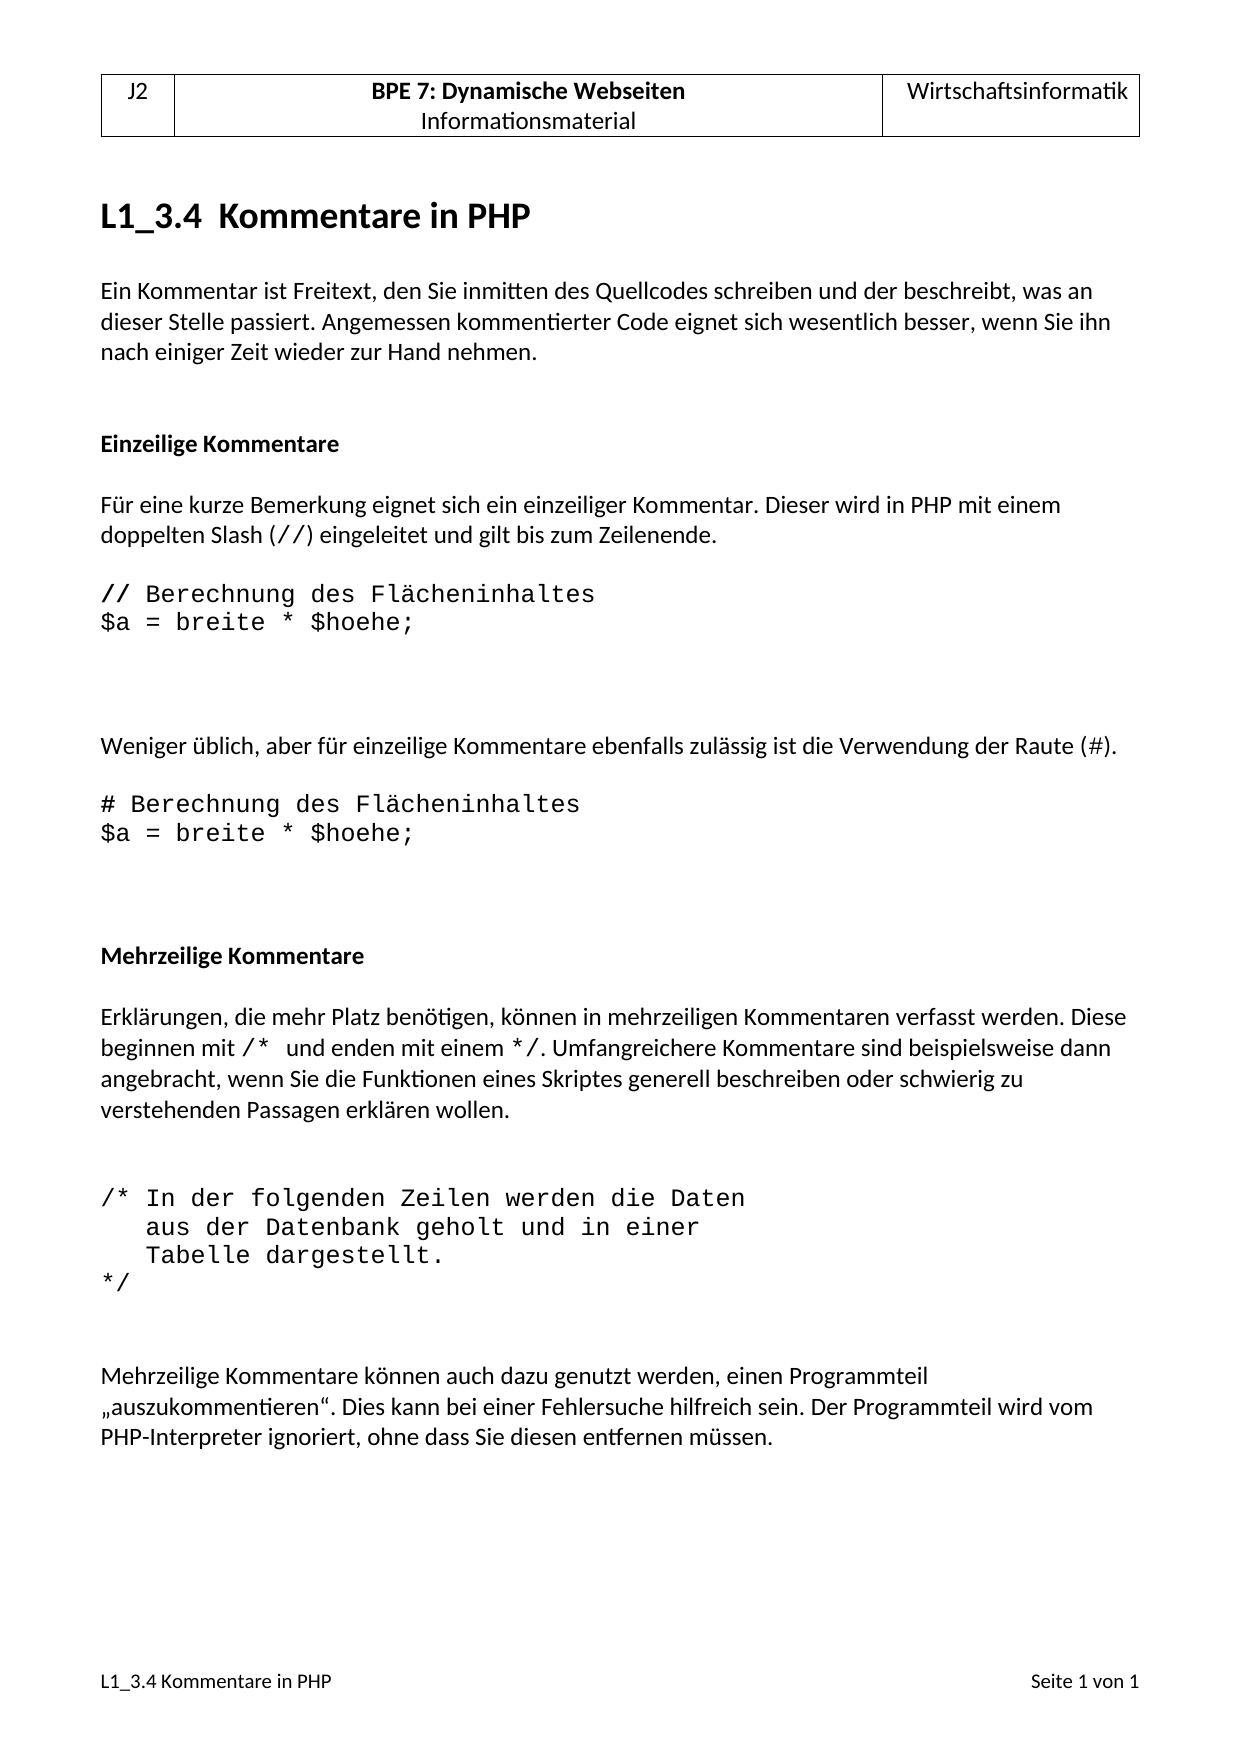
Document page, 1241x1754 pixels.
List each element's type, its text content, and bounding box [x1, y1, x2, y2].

text $a = breite * $hoehe; [100, 820, 1140, 879]
text // Berechnung des Flächeninhaltes [100, 582, 1140, 610]
text Für eine kurze Bemerkung eignet sich ein einzeiliger Kommentar. Dieser wird in PHP mit einem doppelten Slash (//) eingeleitet und gilt bis zum Zeilenende. [100, 489, 1140, 551]
subtitle L1_3.4 Kommentare in PHP [100, 192, 1140, 238]
text Weniger üblich, aber für einzeilige Kommentare ebenfalls zulässig ist die Verwendung der Raute (#). [100, 730, 1140, 762]
text Ein Kommentar ist Freitext, den Sie inmitten des Quellcodes schreiben und der beschreibt, was an dieser Stelle passiert. Angemessen kommentierter Code eignet sich wesentlich besser, wenn Sie ihn nach einiger Zeit wieder zur Hand nehmen. [100, 275, 1140, 367]
text */ [100, 1271, 1140, 1299]
text Tabelle dargestellt. [100, 1242, 1140, 1271]
text aus der Datenbank geholt und in einer [100, 1214, 1140, 1242]
text Mehrzeilige Kommentare [100, 940, 1140, 971]
text Einzeilige Kommentare [100, 428, 1140, 458]
text # Berechnung des Flächeninhaltes [100, 792, 1140, 820]
text $a = breite * $hoehe; [100, 610, 1140, 669]
text Erklärungen, die mehr Platz benötigen, können in mehrzeiligen Kommentaren verfasst werden. Diese beginnen mit /* und enden mit einem */. Umfangreichere Kommentare sind beispielsweise dann angebracht, wenn Sie die Funktionen eines Skriptes generell beschreiben oder schwierig zu verstehenden Passagen erklären wollen. [100, 1001, 1140, 1125]
text /* In der folgenden Zeilen werden die Daten [100, 1186, 1140, 1214]
text Mehrzeilige Kommentare können auch dazu genutzt werden, einen Programmteil „auszukommentieren“. Dies kann bei einer Fehlersuche hilfreich sein. Der Programmteil wird vom PHP-Interpreter ignoriert, ohne dass Sie diesen entfernen müssen. [100, 1360, 1140, 1452]
